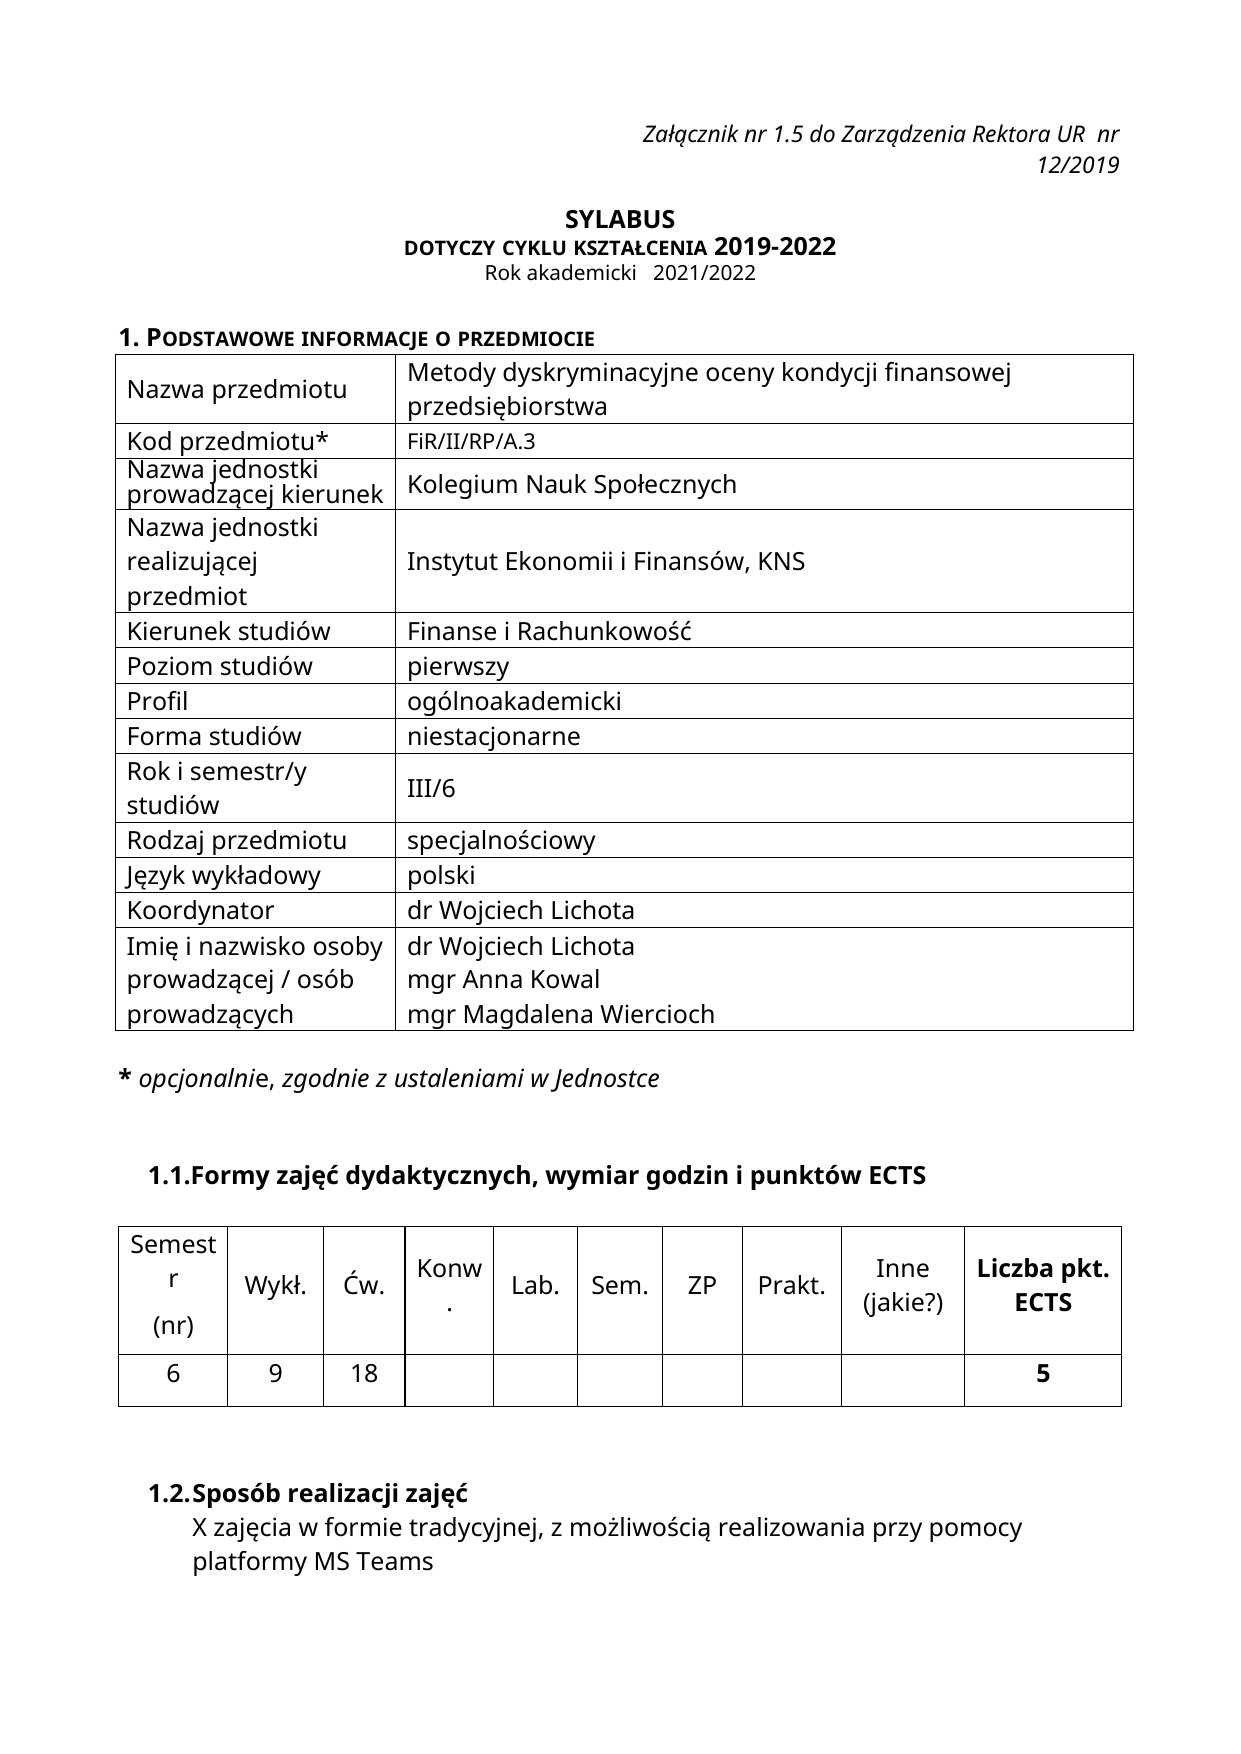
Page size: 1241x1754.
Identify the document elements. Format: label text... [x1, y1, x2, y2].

table_cell Nazwa jednostki realizującej przedmiot [116, 510, 395, 612]
table_header Semestr (nr) [119, 1227, 227, 1354]
table_cell Nazwa jednostki prowadzącej kierunek [116, 459, 395, 509]
table_cell dr Wojciech Lichota mgr Anna Kowal mgr Magdalena Wiercioch [396, 928, 1133, 1030]
table_cell specjalnościowy [396, 823, 1133, 857]
table_cell [842, 1355, 964, 1406]
table_cell pierwszy [396, 648, 1133, 682]
table_cell ogólnoakademicki [396, 684, 1133, 717]
table_cell [663, 1355, 742, 1406]
table_header Metody dyskryminacyjne oceny kondycji finansowej przedsiębiorstwa [396, 355, 1133, 423]
table_cell FiR/II/RP/A.3 [396, 424, 1133, 458]
table_cell 18 [324, 1355, 404, 1406]
table_cell Poziom studiów [116, 648, 395, 682]
table_cell niestacjonarne [396, 719, 1133, 753]
table_header Lab. [494, 1227, 577, 1354]
table_cell 9 [228, 1355, 323, 1406]
table_cell Rok i semestr/y studiów [116, 754, 395, 822]
text Załącznik nr 1.5 do Zarządzenia Rektora UR nr 12/2019 [118, 118, 1122, 181]
table_cell Rodzaj przedmiotu [116, 823, 395, 857]
table_cell Finanse i Rachunkowość [396, 613, 1133, 647]
table_cell Profil [116, 684, 395, 717]
table_cell 5 [965, 1355, 1121, 1406]
table_cell Imię i nazwisko osoby prowadzącej / osób prowadzących [116, 928, 395, 1030]
table_header Liczba pkt. ECTS [965, 1227, 1121, 1354]
table_header Prakt. [743, 1227, 841, 1354]
table_header Sem. [578, 1227, 662, 1354]
text 1.2. Sposób realizacji zajęć [148, 1475, 1122, 1509]
table_cell Kolegium Nauk Społecznych [396, 459, 1133, 509]
text X zajęcia w formie tradycyjnej, z możliwością realizowania przy pomocy platformy MS Teams [192, 1509, 1122, 1577]
table_cell Język wykładowy [116, 858, 395, 892]
table_cell [406, 1355, 493, 1406]
text dotyczy cyklu kształcenia 2019-2022 [118, 236, 1122, 261]
table_header Wykł. [228, 1227, 323, 1354]
table_cell 6 [119, 1355, 227, 1406]
table_cell Koordynator [116, 893, 395, 927]
table_cell III/6 [396, 754, 1133, 822]
table_header Inne (jakie?) [842, 1227, 964, 1354]
table_header ZP [663, 1227, 742, 1354]
table_header Nazwa przedmiotu [116, 355, 395, 423]
table_header Konw. [406, 1227, 493, 1354]
table_cell Kierunek studiów [116, 613, 395, 647]
text SYLABUS [118, 201, 1122, 236]
table_cell polski [396, 858, 1133, 892]
text Rok akademicki 2021/2022 [118, 261, 1122, 286]
table_header Ćw. [324, 1227, 404, 1354]
table_cell [743, 1355, 841, 1406]
table_cell dr Wojciech Lichota [396, 893, 1133, 927]
text 1. Podstawowe informacje o przedmiocie [118, 319, 1122, 354]
table_cell Instytut Ekonomii i Finansów, KNS [396, 510, 1133, 612]
table_cell Forma studiów [116, 719, 395, 753]
table_cell [494, 1355, 577, 1406]
table_cell [578, 1355, 662, 1406]
table_cell Kod przedmiotu* [116, 424, 395, 458]
text * opcjonalnie, zgodnie z ustaleniami w Jednostce [118, 1061, 1122, 1094]
text 1.1.Formy zajęć dydaktycznych, wymiar godzin i punktów ECTS [148, 1158, 1122, 1192]
